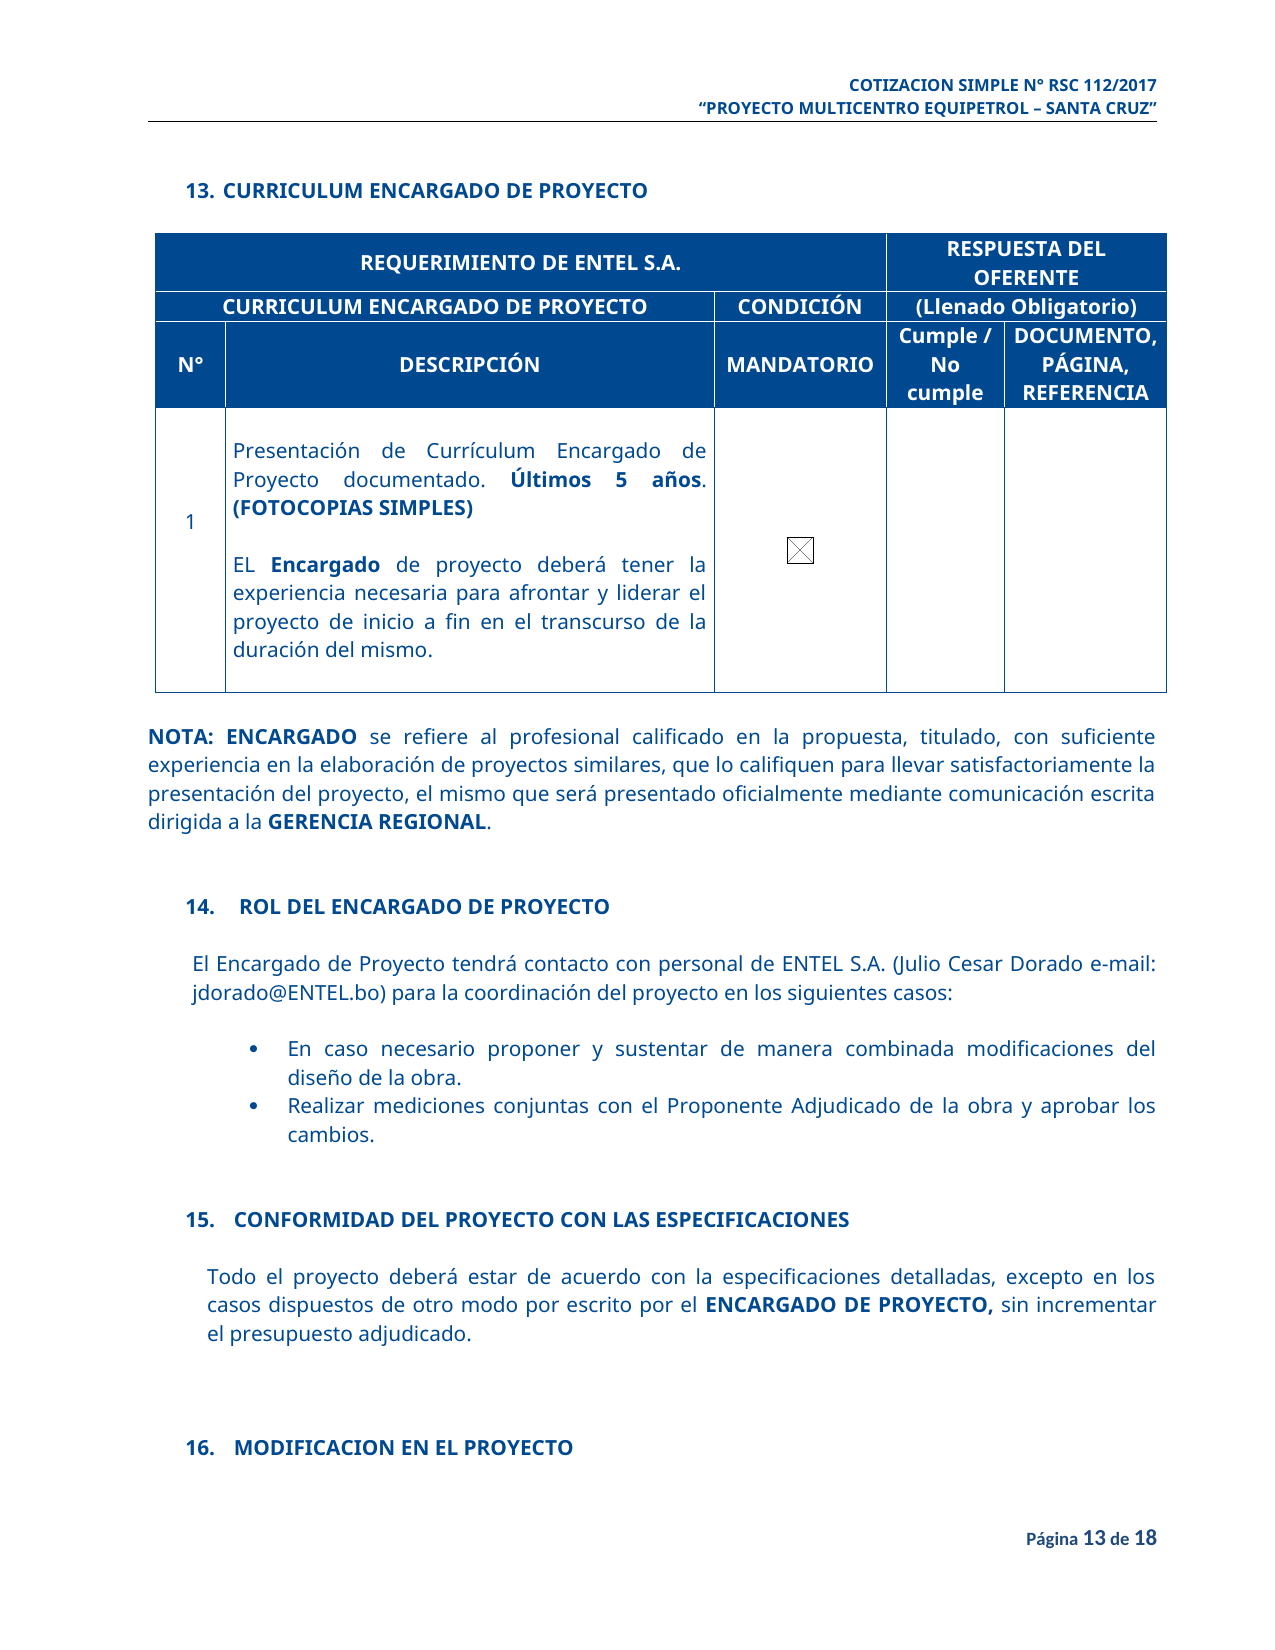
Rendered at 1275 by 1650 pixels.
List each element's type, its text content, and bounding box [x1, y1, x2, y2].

list En caso necesario proponer y sustentar de manera combinada modificaciones del diseño de la obra. [250, 1034, 1157, 1091]
table_cell [887, 408, 1004, 692]
list Realizar mediciones conjuntas con el Proponente Adjudicado de la obra y aprobar los cambios. [250, 1091, 1157, 1148]
table_cell 1 [156, 408, 225, 692]
text NOTA: ENCARGADO se refiere al profesional calificado en la propuesta, titulado, con suficiente experiencia en la elaboración de proyectos similares, que lo califiquen para llevar satisfactoriamente la presentación del proyecto, el mismo que será presentado oficialmente mediante comunicación escrita dirigida a la GERENCIA REGIONAL. [148, 722, 1157, 836]
table_cell Presentación de Currículum Encargado de Proyecto documentado. Últimos 5 años. (FOTOCOPIAS SIMPLES) EL Encargado de proyecto deberá tener la experiencia necesaria para afrontar y liderar el proyecto de inicio a fin en el transcurso de la duración del mismo. [226, 408, 714, 692]
text Todo el proyecto deberá estar de acuerdo con la especificaciones detalladas, excepto en los casos dispuestos de otro modo por escrito por el ENCARGADO DE PROYECTO, sin incrementar el presupuesto adjudicado. [207, 1262, 1157, 1347]
table_cell [1005, 408, 1166, 692]
table_cell DESCRIPCIÓN [226, 322, 714, 407]
text El Encargado de Proyecto tendrá contacto con personal de ENTEL S.A. (Julio Cesar Dorado e-mail: jdorado@ENTEL.bo) para la coordinación del proyecto en los siguientes casos: [192, 949, 1157, 1006]
table_cell (Llenado Obligatorio) [887, 292, 1166, 321]
list CONFORMIDAD DEL PROYECTO CON LAS ESPECIFICACIONES [185, 1205, 1157, 1234]
table_cell Cumple / No cumple [887, 322, 1004, 407]
table_header REQUERIMIENTO DE ENTEL S.A. [156, 234, 886, 291]
table_cell [715, 408, 886, 692]
table_cell CURRICULUM ENCARGADO DE PROYECTO [156, 292, 714, 321]
list MODIFICACION EN EL PROYECTO [185, 1433, 1157, 1461]
table_cell CONDICIÓN [715, 292, 886, 321]
table_cell DOCUMENTO, PÁGINA, REFERENCIA [1005, 322, 1166, 407]
table_cell N° [156, 322, 225, 407]
list ROL DEL ENCARGADO DE PROYECTO [185, 892, 1157, 921]
list CURRICULUM ENCARGADO DE PROYECTO [185, 176, 1157, 205]
table_cell MANDATORIO [715, 322, 886, 407]
table_header RESPUESTA DEL OFERENTE [887, 234, 1166, 291]
